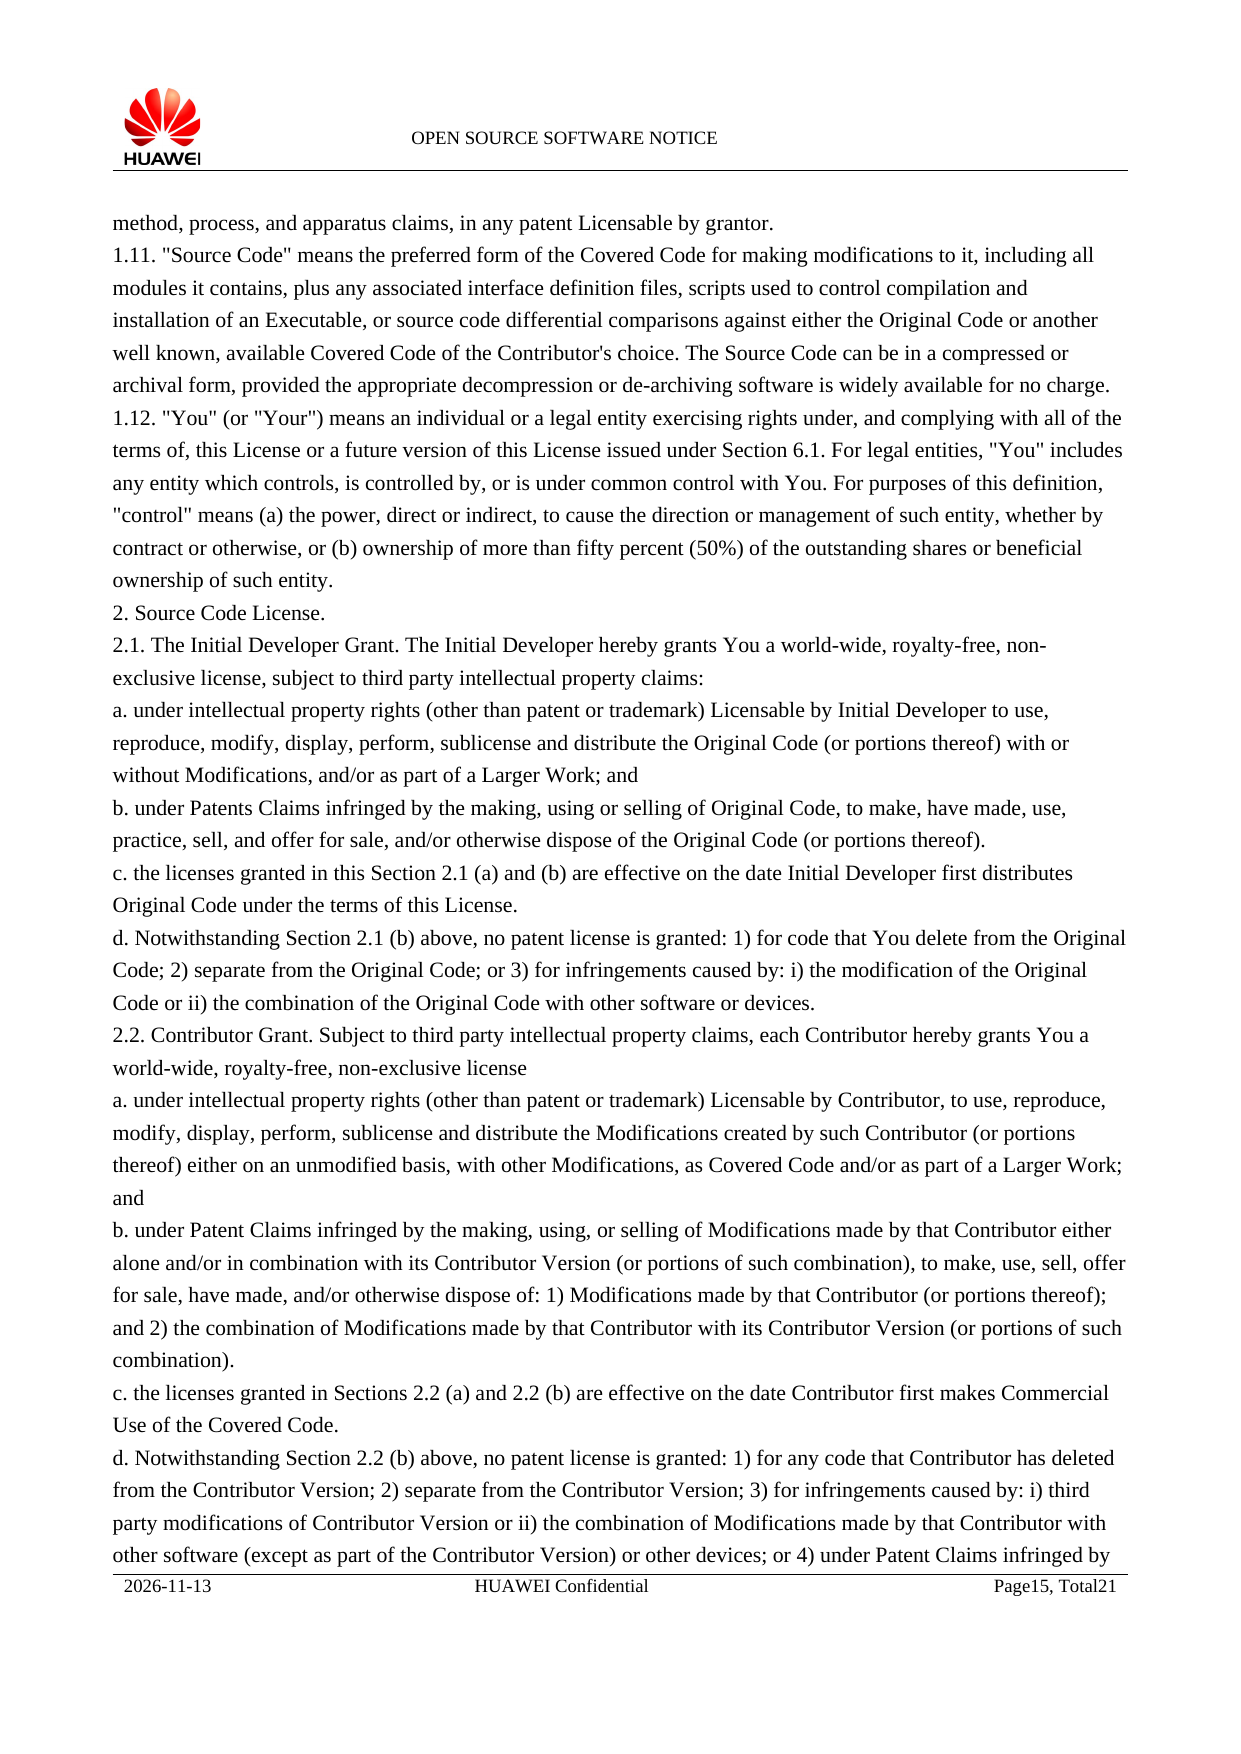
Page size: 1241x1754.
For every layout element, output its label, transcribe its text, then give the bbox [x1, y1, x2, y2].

picture [124, 88, 201, 165]
